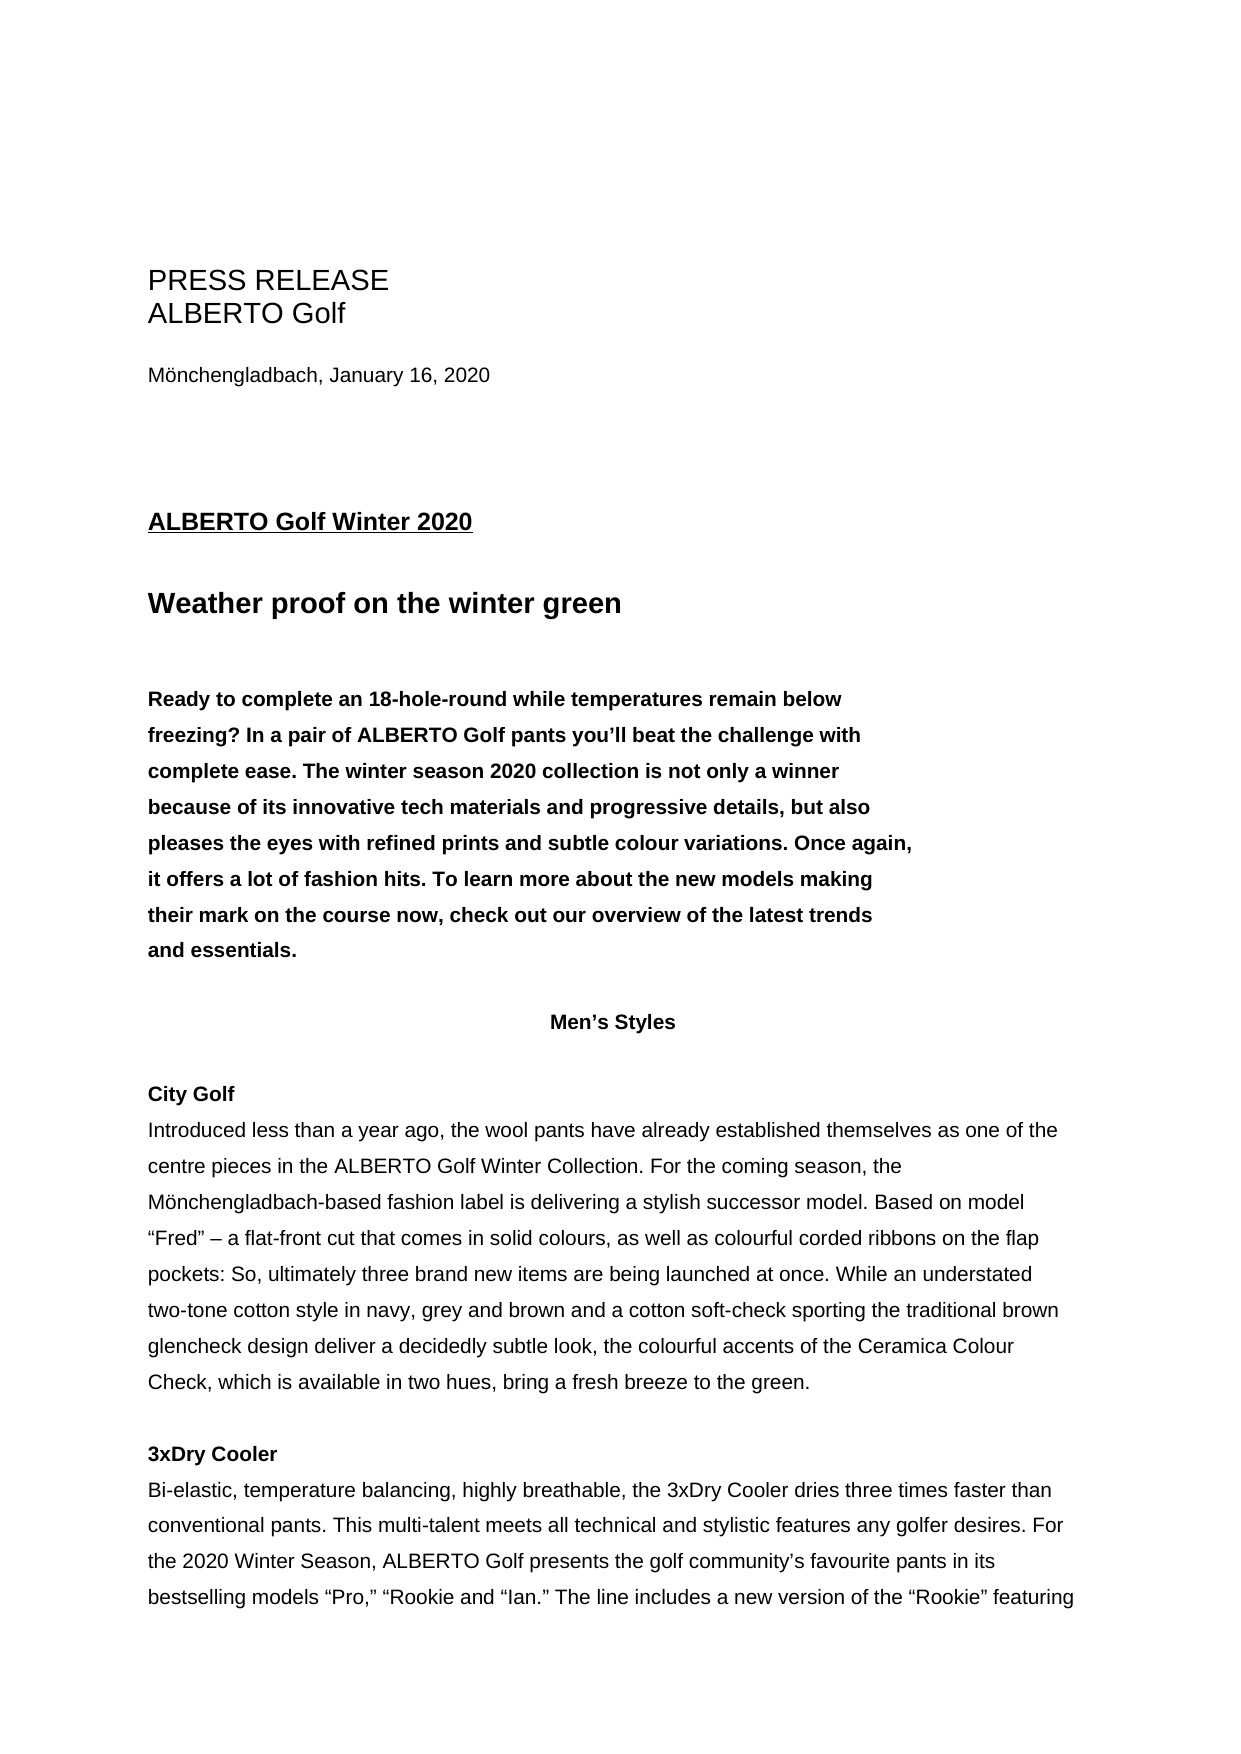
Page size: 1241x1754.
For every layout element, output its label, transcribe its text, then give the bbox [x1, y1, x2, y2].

text Introduced less than a year ago, the wool pants have already established themselves as one of the centre pieces in the ALBERTO Golf Winter Collection. For the coming season, the Mönchengladbach-based fashion label is delivering a stylish successor model. Based on model “Fred” – a flat-front cut that comes in solid colours, as well as colourful corded ribbons on the flap pockets: So, ultimately three brand new items are being launched at once. While an understated two-tone cotton style in navy, grey and brown and a cotton soft-check sporting the traditional brown glencheck design deliver a decidedly subtle look, the colourful accents of the Ceramica Colour Check, which is available in two hues, bring a fresh breeze to the green. [148, 1118, 1078, 1393]
text Men’s Styles [148, 1010, 1078, 1034]
text Weather proof on the winter green [148, 586, 916, 620]
text Ready to complete an 18-hole-round while temperatures remain below freezing? In a pair of ALBERTO Golf pants you’ll beat the challenge with complete ease. The winter season 2020 collection is not only a winner because of its innovative tech materials and progressive details, but also pleases the eyes with refined prints and subtle colour variations. Once again, it offers a lot of fashion hits. To learn more about the new models making their mark on the course now, check out our overview of the latest trends and essentials. [148, 687, 916, 962]
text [148, 1477, 1078, 1609]
text ALBERTO Golf Mönchengladbach, January 16, 2020 [148, 296, 1019, 387]
text PRESS RELEASE [148, 263, 1078, 296]
text City Golf [148, 1082, 1078, 1106]
text ALBERTO Golf Winter 2020 [148, 507, 916, 536]
text 3xDry Cooler [148, 1441, 1078, 1465]
